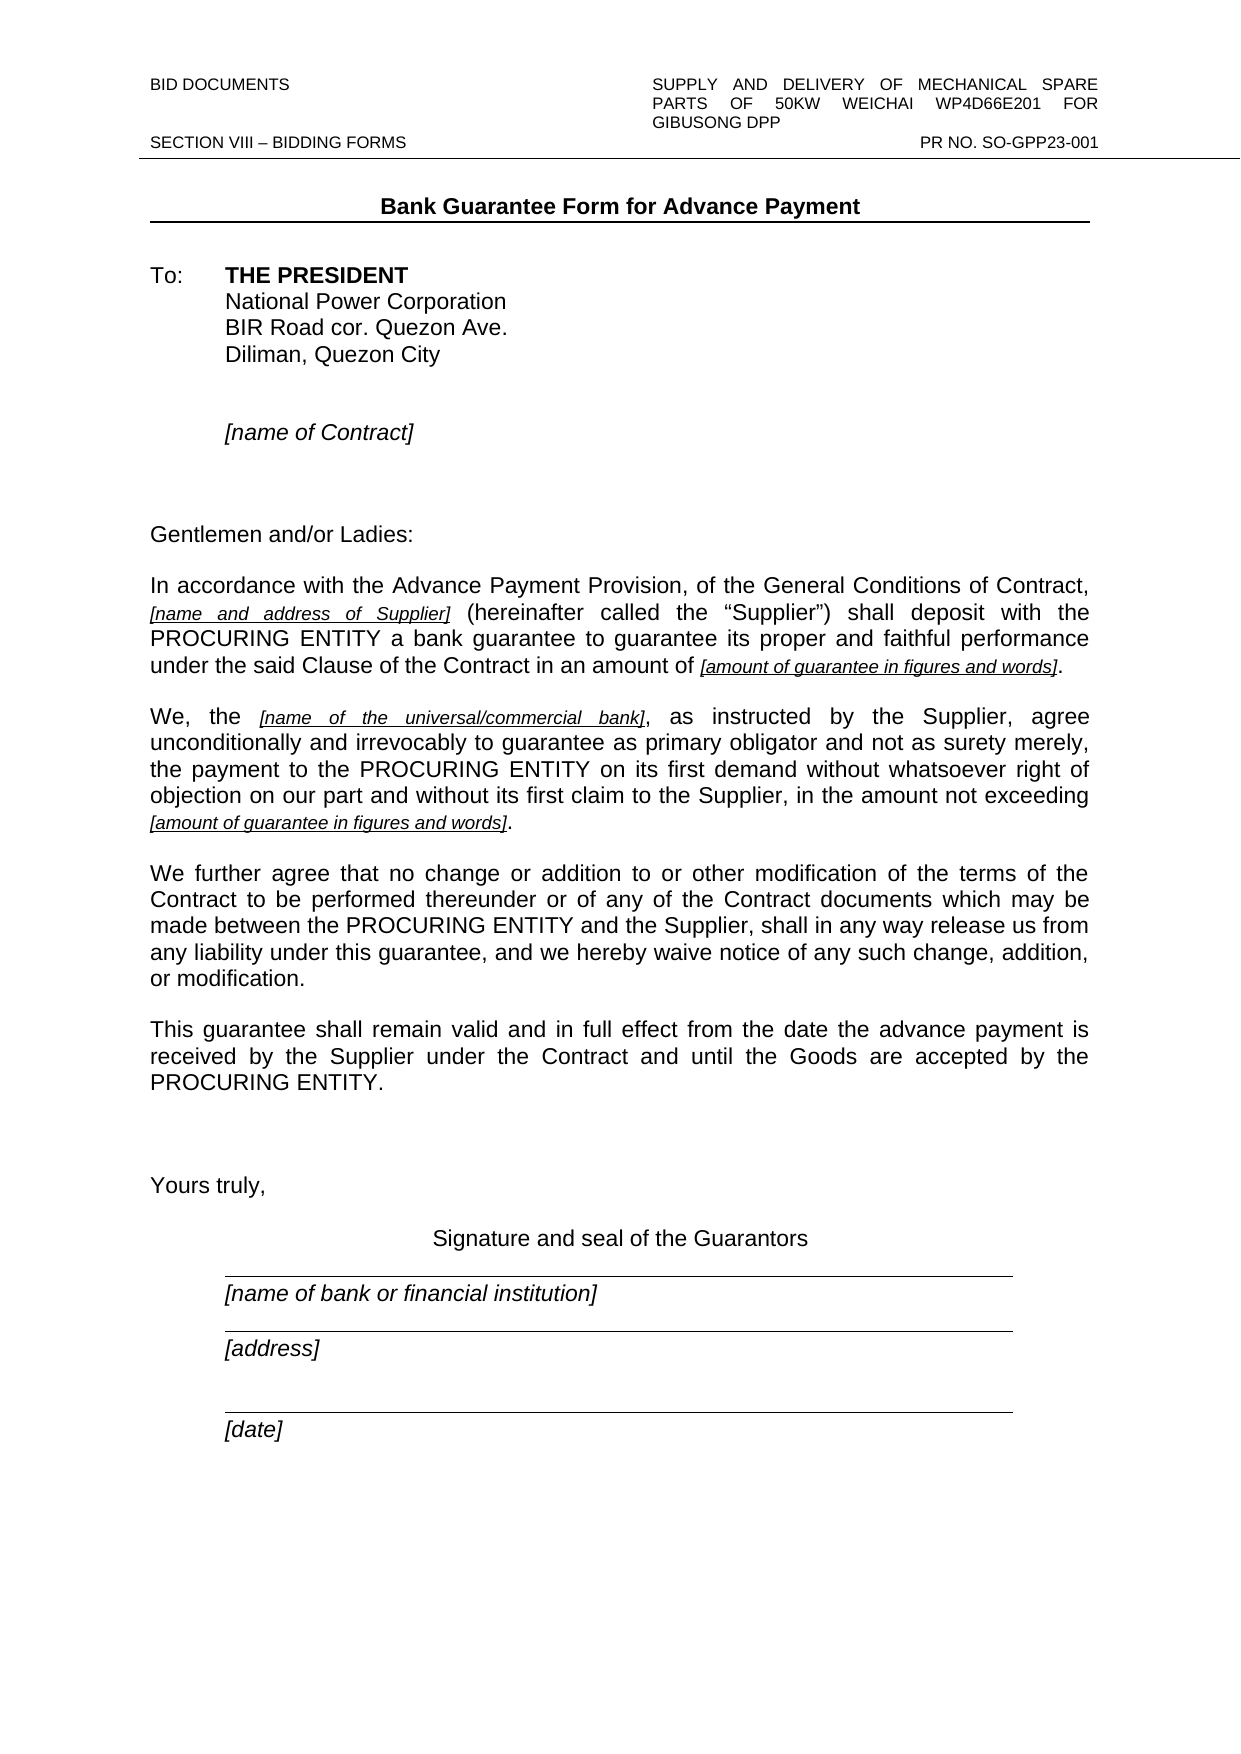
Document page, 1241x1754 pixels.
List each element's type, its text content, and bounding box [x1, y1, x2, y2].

text [name of bank or financial institution] [225, 1280, 1090, 1306]
text Diliman, Quezon City [150, 341, 1090, 367]
text We further agree that no change or addition to or other modification of the terms of the Contract to be performed thereunder or of any of the Contract documents which may be made between the PROCURING ENTITY and the Supplier, shall in any way release us from any liability under this guarantee, and we hereby waive notice of any such change, addition, or modification. [150, 860, 1090, 991]
text [address] [225, 1335, 1090, 1361]
text National Power Corporation [150, 288, 1090, 314]
text We, the [name of the universal/commercial bank], as instructed by the Supplier, agree unconditionally and irrevocably to guarantee as primary obligator and not as surety merely, the payment to the PROCURING ENTITY on its first demand without whatsoever right of objection on our part and without its first claim to the Supplier, in the amount not exceeding [amount of guarantee in figures and words]. [150, 703, 1090, 835]
text To: THE PRESIDENT [150, 262, 1090, 288]
text [name of Contract] [150, 418, 1090, 445]
text Yours truly, [150, 1172, 1090, 1198]
text This guarantee shall remain valid and in full effect from the date the advance payment is received by the Supplier under the Contract and until the Goods are accepted by the PROCURING ENTITY. [150, 1016, 1090, 1096]
text [date] [225, 1416, 1090, 1443]
subtitle Bank Guarantee Form for Advance Payment [150, 193, 1090, 221]
text Signature and seal of the Guarantors [150, 1224, 1090, 1251]
text Gentlemen and/or Ladies: [150, 521, 1090, 547]
text In accordance with the Advance Payment Provision, of the General Conditions of Contract, [name and address of Supplier] (hereinafter called the “Supplier”) shall deposit with the PROCURING ENTITY a bank guarantee to guarantee its proper and faithful performance under the said Clause of the Contract in an amount of [amount of guarantee in figures and words]. [150, 572, 1090, 678]
text BIR Road cor. Quezon Ave. [150, 314, 1090, 341]
